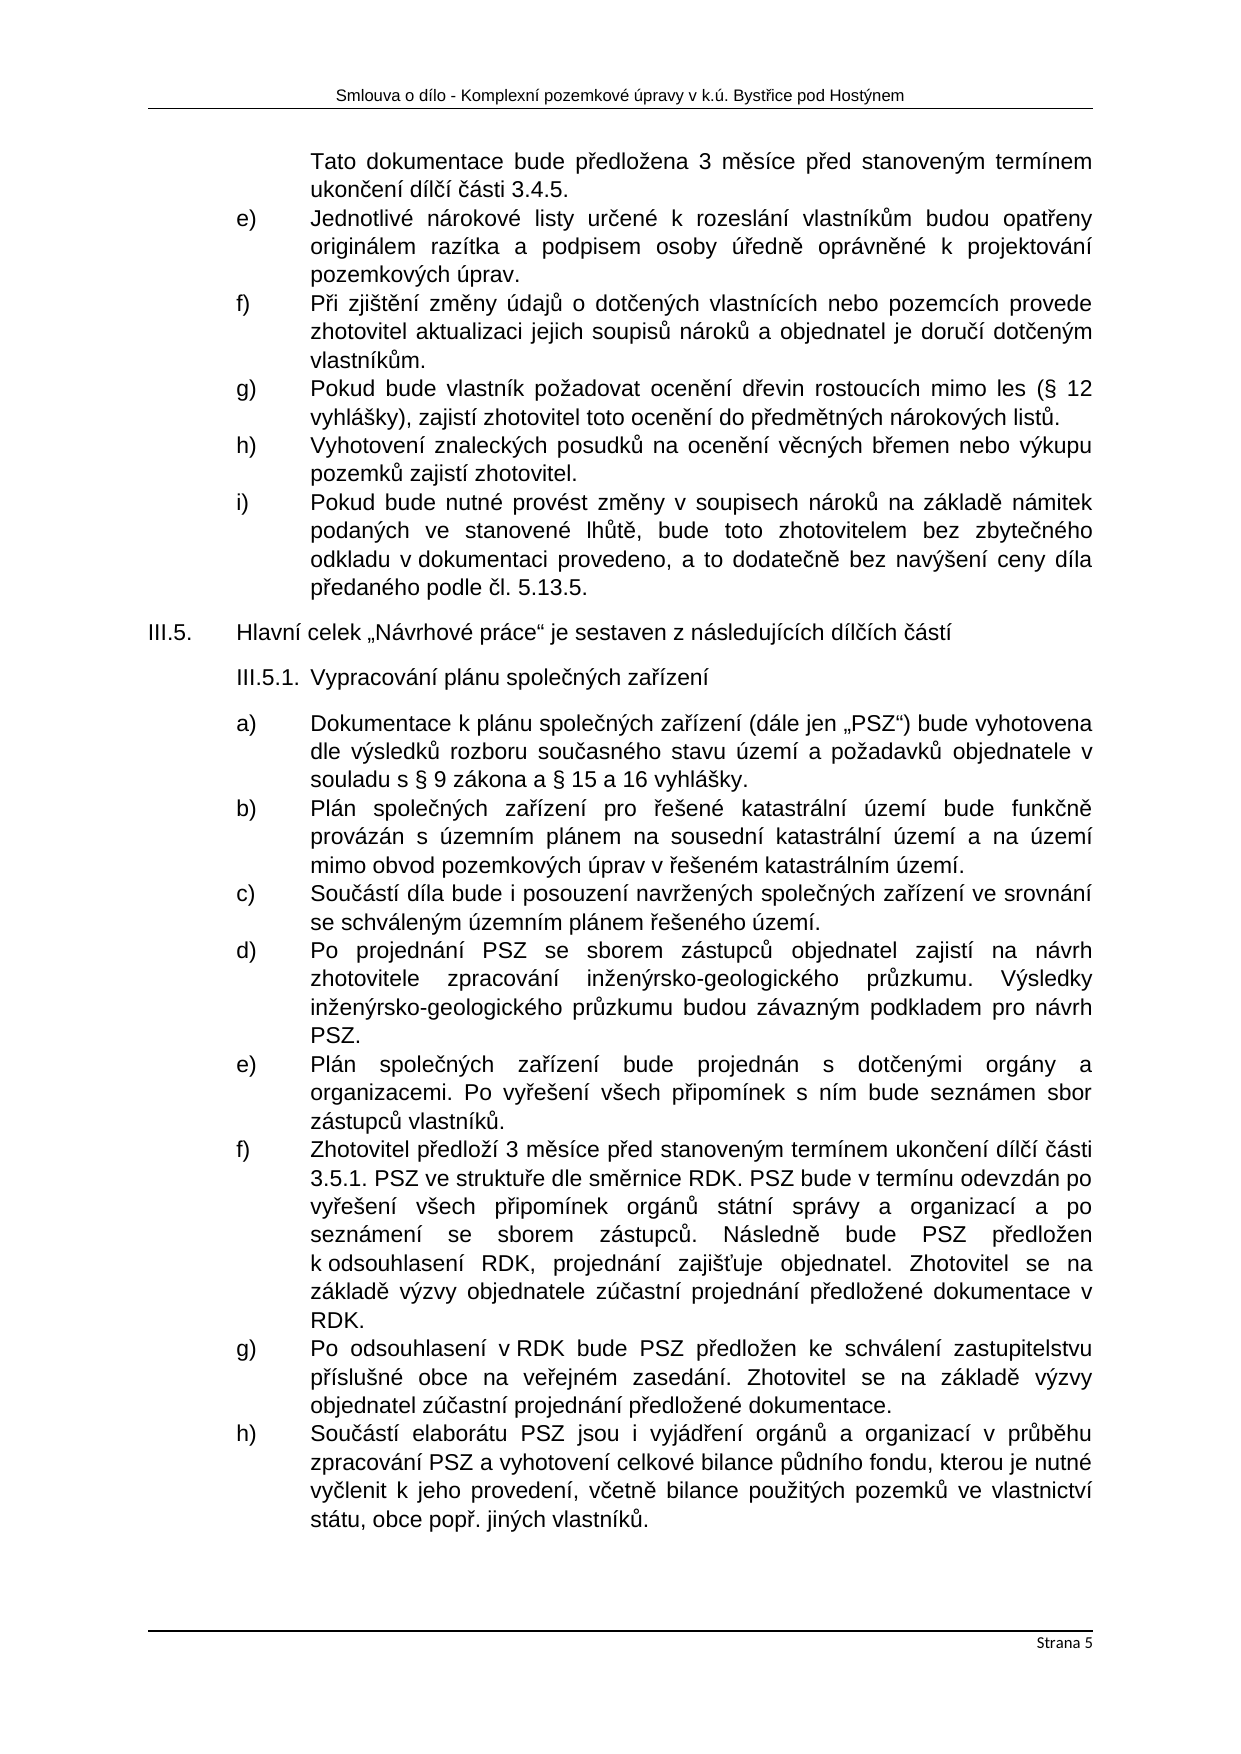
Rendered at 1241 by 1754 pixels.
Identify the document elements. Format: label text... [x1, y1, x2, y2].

text Při zjištění změny údajů o dotčených vlastnících nebo pozemcích provede zhotovitel aktualizaci jejich soupisů nároků a objednatel je doručí dotčeným vlastníkům. [236, 290, 1093, 373]
text Po odsouhlasení v RDK bude PSZ předložen ke schválení zastupitelstvu příslušné obce na veřejném zasedání. Zhotovitel se na základě výzvy objednatel zúčastní projednání předložené dokumentace. [236, 1335, 1093, 1418]
text Vypracování plánu společných zařízení [236, 664, 1093, 691]
text Jednotlivé nárokové listy určené k rozeslání vlastníkům budou opatřeny originálem razítka a podpisem osoby úředně oprávněné k projektování pozemkových úprav. [236, 204, 1093, 288]
text Plán společných zařízení pro řešené katastrální území bude funkčně provázán s územním plánem na sousední katastrální území a na území mimo obvod pozemkových úprav v řešeném katastrálním území. [236, 795, 1093, 878]
text Součástí díla bude i posouzení navržených společných zařízení ve srovnání se schváleným územním plánem řešeného území. [236, 880, 1093, 935]
text Po projednání PSZ se sborem zástupců objednatel zajistí na návrh zhotovitele zpracování inženýrsko-geologického průzkumu. Výsledky inženýrsko-geologického průzkumu budou závazným podkladem pro návrh PSZ. [236, 937, 1093, 1049]
text Vyhotovení znaleckých posudků na ocenění věcných břemen nebo výkupu pozemků zajistí zhotovitel. [236, 432, 1093, 487]
text Plán společných zařízení bude projednán s dotčenými orgány a organizacemi. Po vyřešení všech připomínek s ním bude seznámen sbor zástupců vlastníků. [236, 1051, 1093, 1134]
text Pokud bude nutné provést změny v soupisech nároků na základě námitek podaných ve stanovené lhůtě, bude toto zhotovitelem bez zbytečného odkladu v dokumentaci provedeno, a to dodatečně bez navýšení ceny díla předaného podle čl. 5.13.5. [236, 489, 1093, 601]
list Hlavní celek „Návrhové práce“ je sestaven z následujících dílčích částí [148, 619, 1093, 646]
text Součástí elaborátu PSZ jsou i vyjádření orgánů a organizací v průběhu zpracování PSZ a vyhotovení celkové bilance půdního fondu, kterou je nutné vyčlenit k jeho provedení, včetně bilance použitých pozemků ve vlastnictví státu, obce popř. jiných vlastníků. [236, 1420, 1093, 1532]
text Zhotovitel předloží 3 měsíce před stanoveným termínem ukončení dílčí části 3.5.1. PSZ ve struktuře dle směrnice RDK. PSZ bude v termínu odevzdán po vyřešení všech připomínek orgánů státní správy a organizací a po seznámení se sborem zástupců. Následně bude PSZ předložen k odsouhlasení RDK, projednání zajišťuje objednatel. Zhotovitel se na základě výzvy objednatele zúčastní projednání předložené dokumentace v RDK. [236, 1136, 1093, 1333]
text Pokud bude vlastník požadovat ocenění dřevin rostoucích mimo les (§ 12 vyhlášky), zajistí zhotovitel toto ocenění do předmětných nárokových listů. [236, 375, 1093, 430]
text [236, 148, 1093, 202]
text Dokumentace k plánu společných zařízení (dále jen „PSZ“) bude vyhotovena dle výsledků rozboru současného stavu území a požadavků objednatele v souladu s § 9 zákona a § 15 a 16 vyhlášky. [236, 709, 1093, 793]
